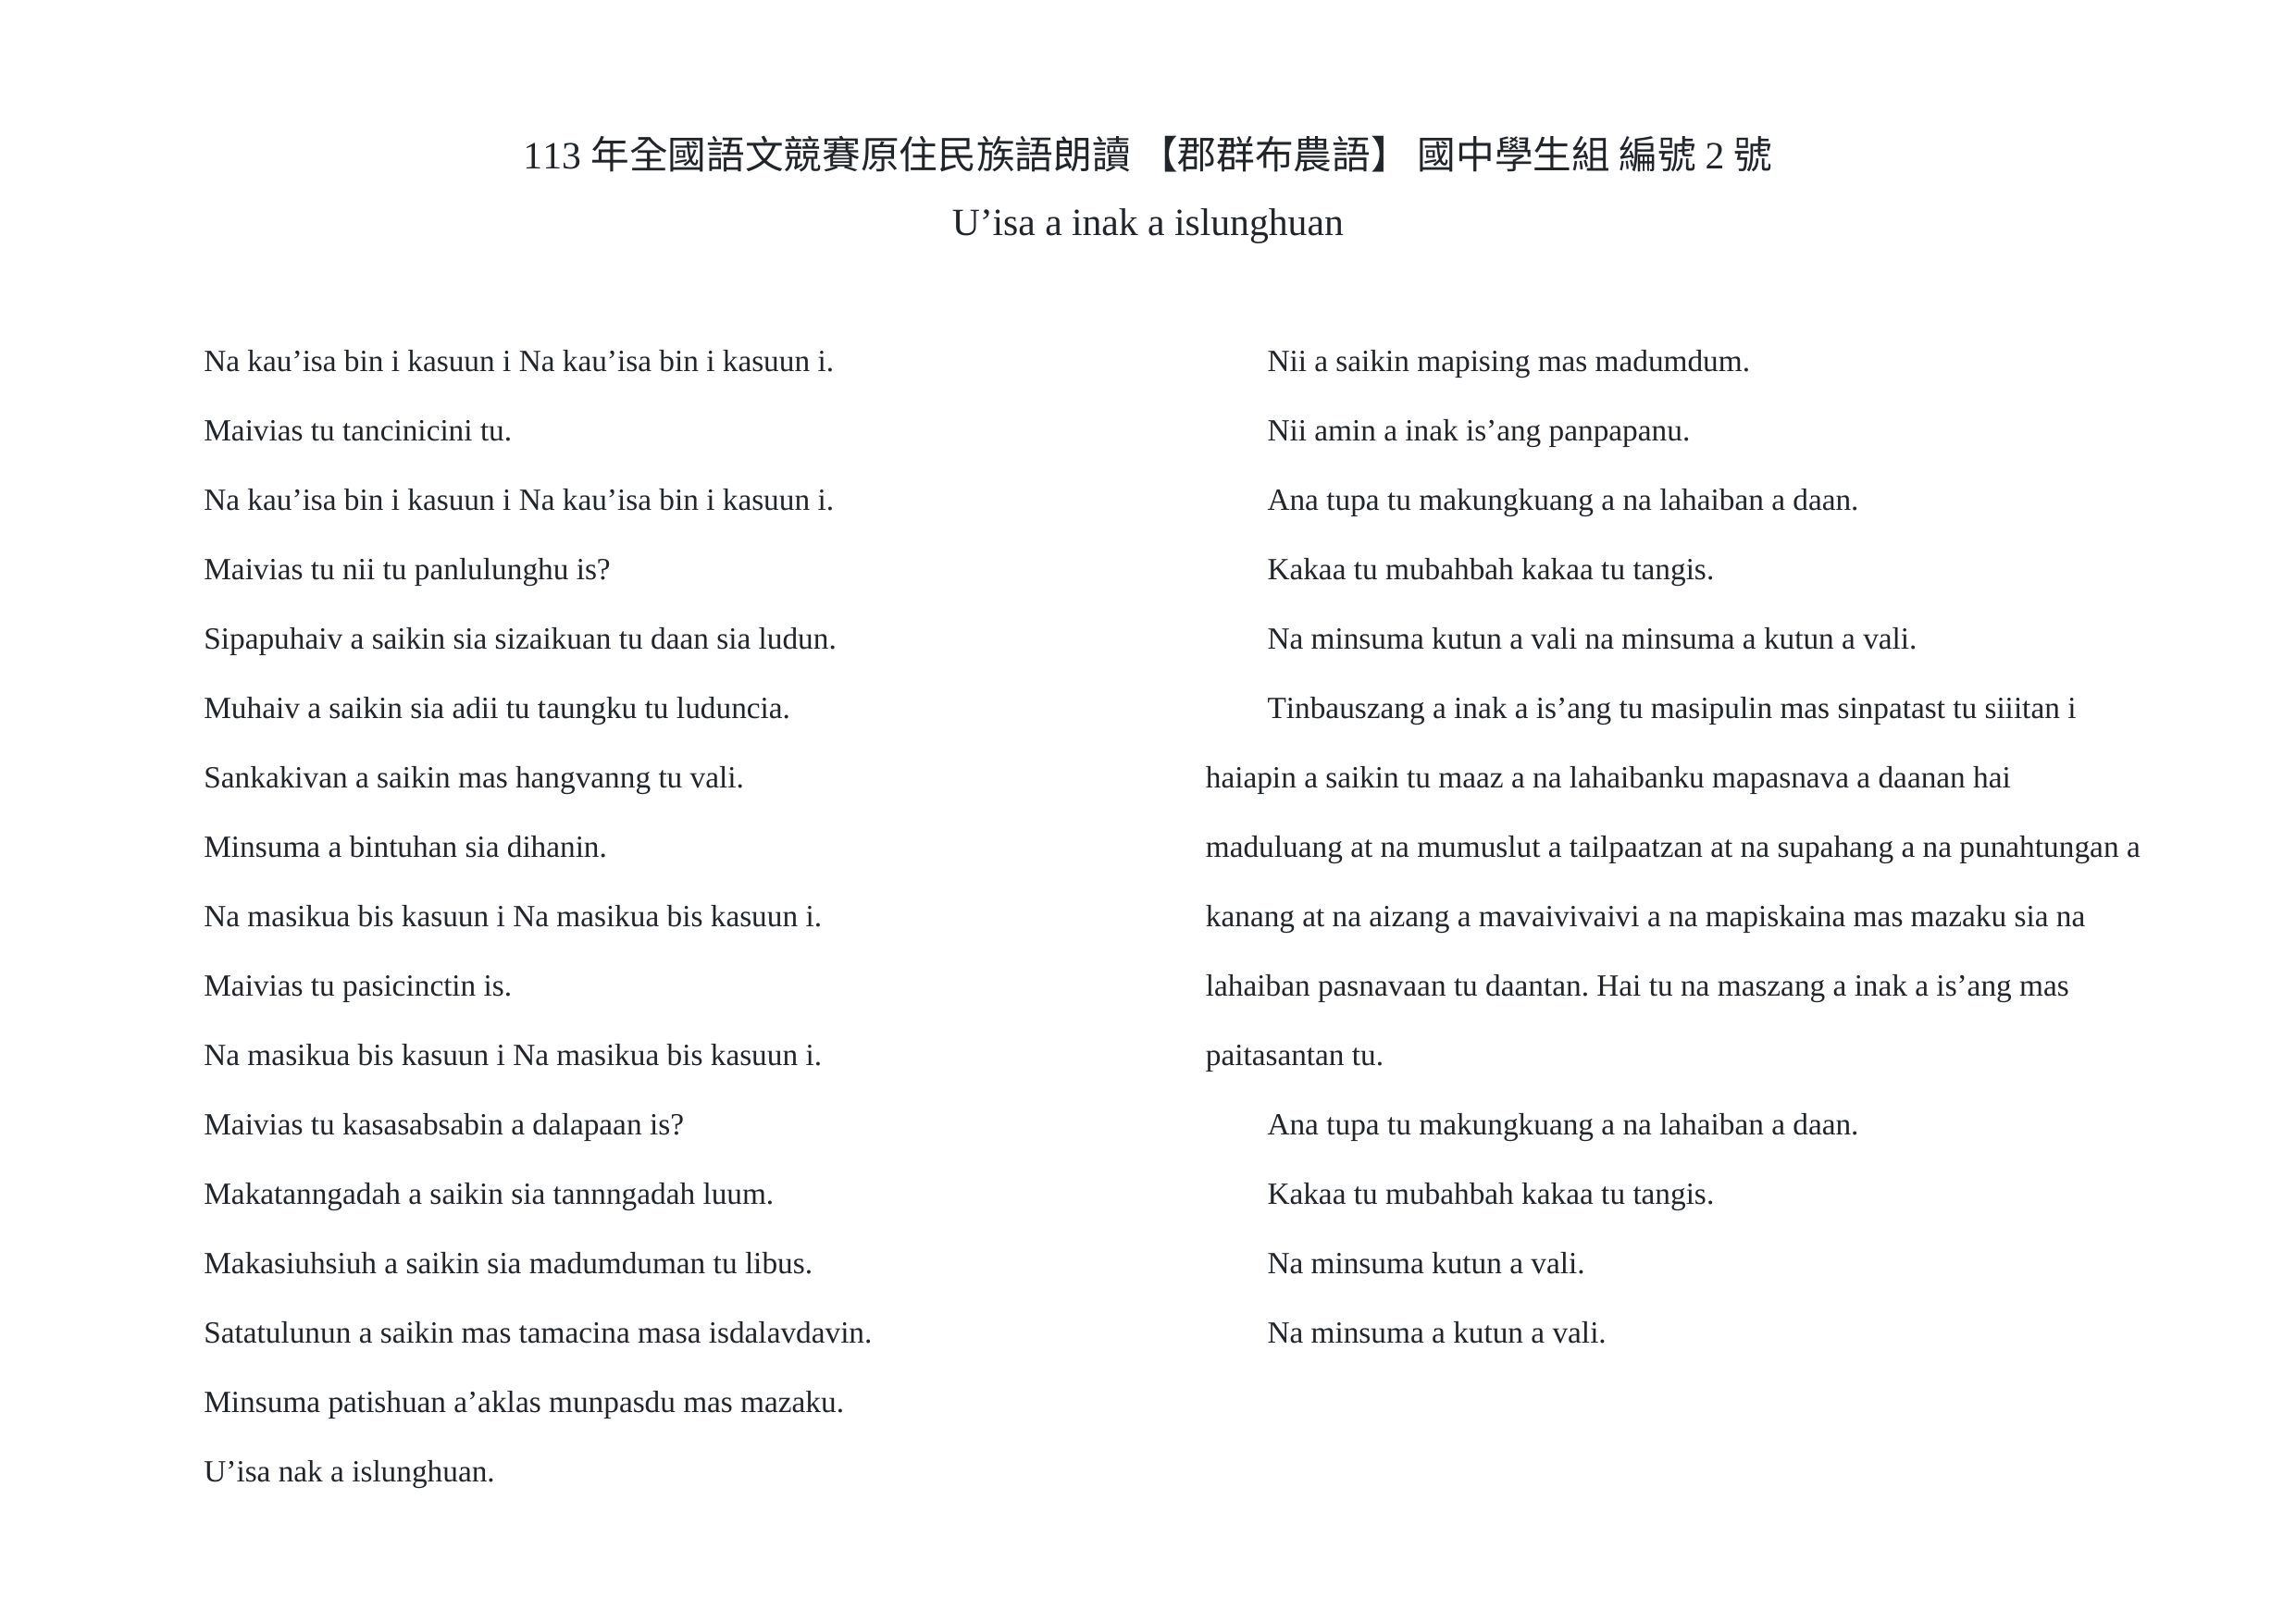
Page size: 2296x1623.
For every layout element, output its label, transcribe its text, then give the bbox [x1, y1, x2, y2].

text U’isa nak a islunghuan. [142, 1436, 1090, 1505]
text Na minsuma kutun a vali na minsuma a kutun a vali. [1206, 603, 2153, 673]
text Maivias tu nii tu panlulunghu is? [142, 534, 1090, 603]
text Maivias tu kasasabsabin a dalapaan is? [142, 1089, 1090, 1158]
text Na masikua bis kasuun i Na masikua bis kasuun i. [142, 1020, 1090, 1089]
text Na minsuma a kutun a vali. [1206, 1297, 2153, 1367]
text Makasiuhsiuh a saikin sia madumduman tu libus. [142, 1228, 1090, 1297]
text Kakaa tu mubahbah kakaa tu tangis. [1206, 534, 2153, 603]
text Nii amin a inak is’ang panpapanu. [1206, 395, 2153, 465]
text Na kau’isa bin i kasuun i Na kau’isa bin i kasuun i. [142, 465, 1090, 534]
text Minsuma patishuan a’aklas munpasdu mas mazaku. [142, 1367, 1090, 1436]
text Maivias tu tancinicini tu. [142, 395, 1090, 465]
text Na kau’isa bin i kasuun i Na kau’isa bin i kasuun i. [142, 326, 1090, 395]
text Maivias tu pasicinctin is. [142, 950, 1090, 1020]
text 113 年全國語文競賽原住民族語朗讀 【郡群布農語】 國中學生組 編號 2 號 [142, 118, 2153, 187]
text Nii a saikin mapising mas madumdum. [1206, 326, 2153, 395]
text Muhaiv a saikin sia adii tu taungku tu luduncia. [142, 673, 1090, 742]
text Minsuma a bintuhan sia dihanin. [142, 812, 1090, 881]
text Na masikua bis kasuun i Na masikua bis kasuun i. [142, 881, 1090, 950]
text Tinbauszang a inak a is’ang tu masipulin mas sinpatast tu siiitan i haiapin a saikin tu maaz a na lahaibanku mapasnava a daanan hai maduluang at na mumuslut a tailpaatzan at na supahang a na punahtungan a kanang at na aizang a mavaivivaivi a na mapiskaina mas mazaku sia na lahaiban pasnavaan tu daantan. Hai tu na maszang a inak a is’ang mas paitasantan tu. [1206, 673, 2153, 1089]
text Kakaa tu mubahbah kakaa tu tangis. [1206, 1158, 2153, 1228]
text Sankakivan a saikin mas hangvanng tu vali. [142, 742, 1090, 812]
text Sipapuhaiv a saikin sia sizaikuan tu daan sia ludun. [142, 603, 1090, 673]
text Na minsuma kutun a vali. [1206, 1228, 2153, 1297]
text U’isa a inak a islunghuan [142, 187, 2153, 256]
text Ana tupa tu makungkuang a na lahaiban a daan. [1206, 1089, 2153, 1158]
text Ana tupa tu makungkuang a na lahaiban a daan. [1206, 465, 2153, 534]
text Makatanngadah a saikin sia tannngadah luum. [142, 1158, 1090, 1228]
text Satatulunun a saikin mas tamacina masa isdalavdavin. [142, 1297, 1090, 1367]
